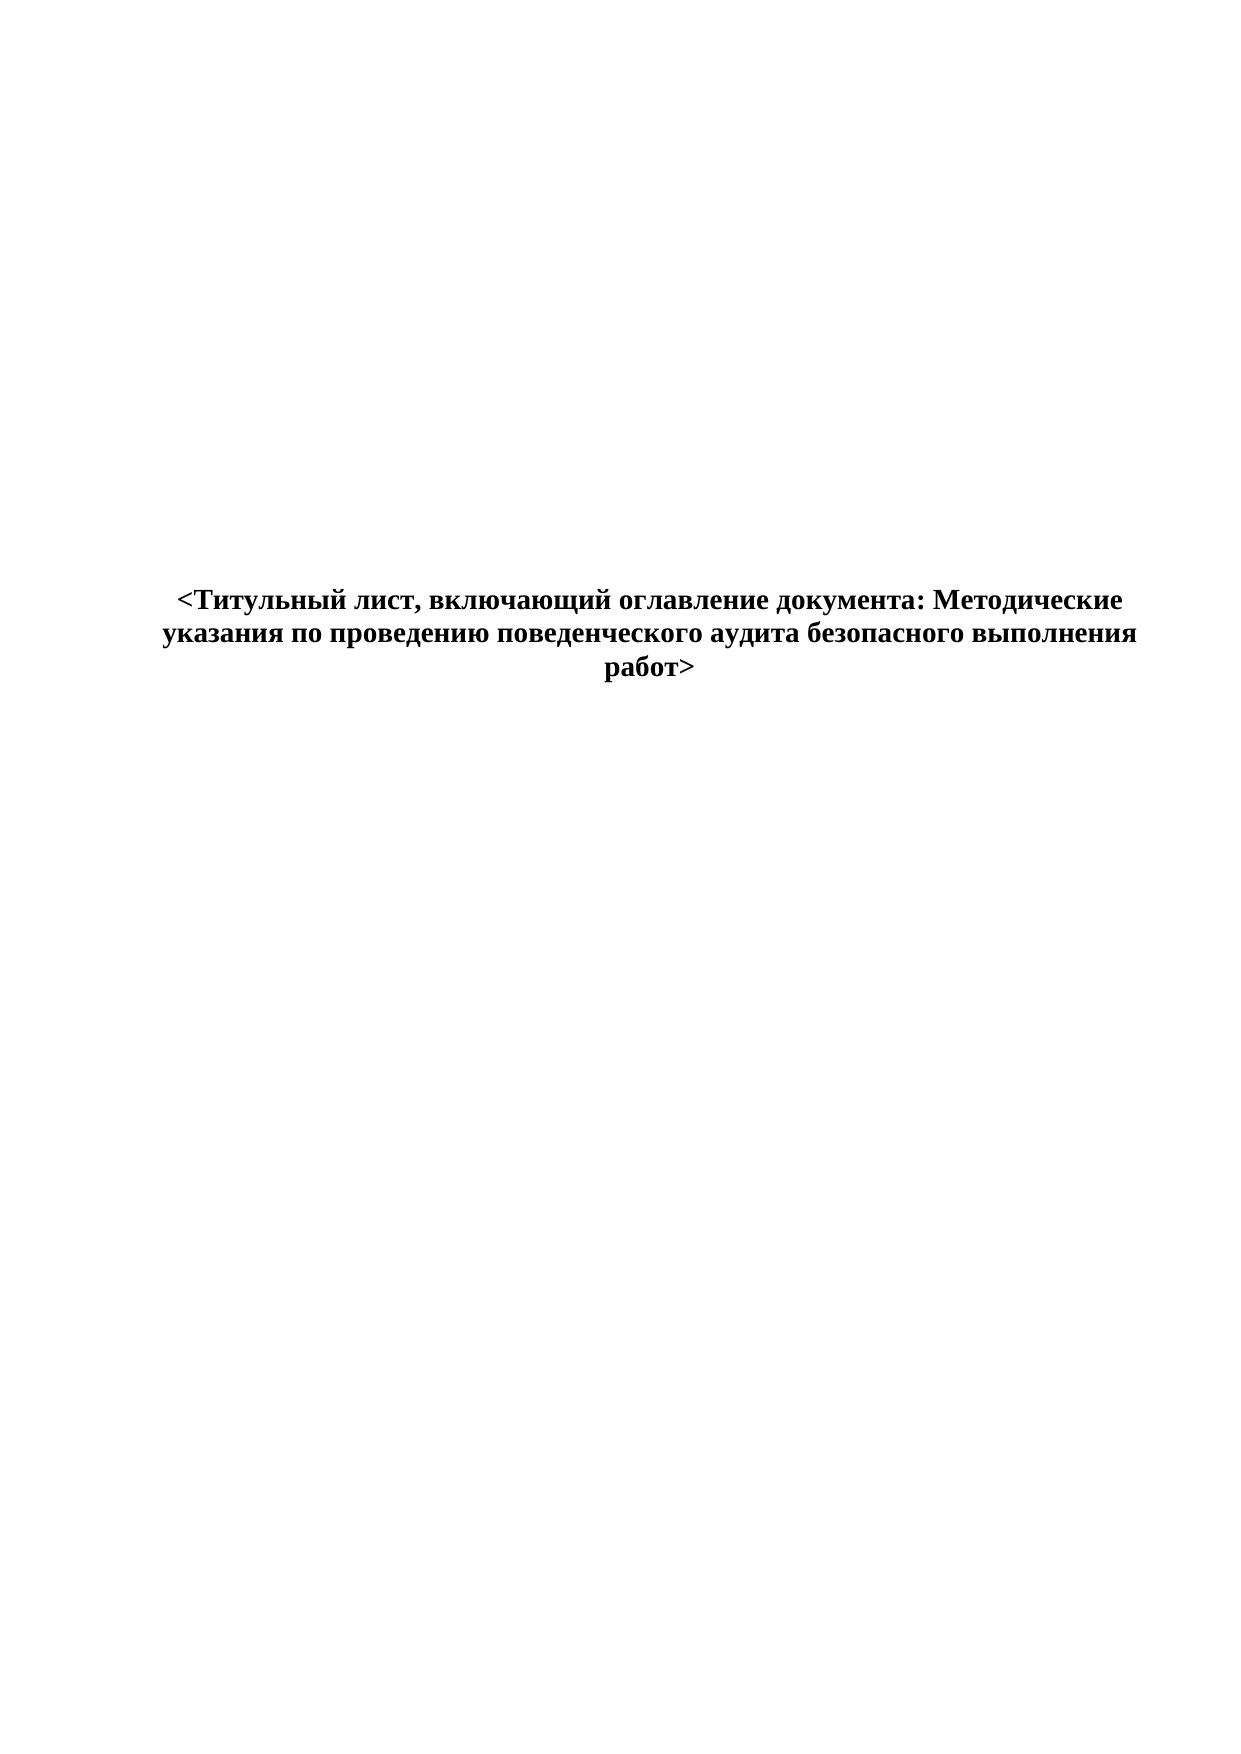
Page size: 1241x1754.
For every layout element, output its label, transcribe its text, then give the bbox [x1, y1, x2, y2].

title <Титульный лист, включающий оглавление документа: Методические указания по проведению поведенческого аудита безопасного выполнения работ> [148, 582, 1152, 682]
